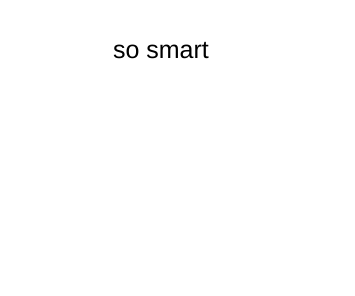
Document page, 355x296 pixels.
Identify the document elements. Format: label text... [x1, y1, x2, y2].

text so smart [113, 35, 242, 64]
